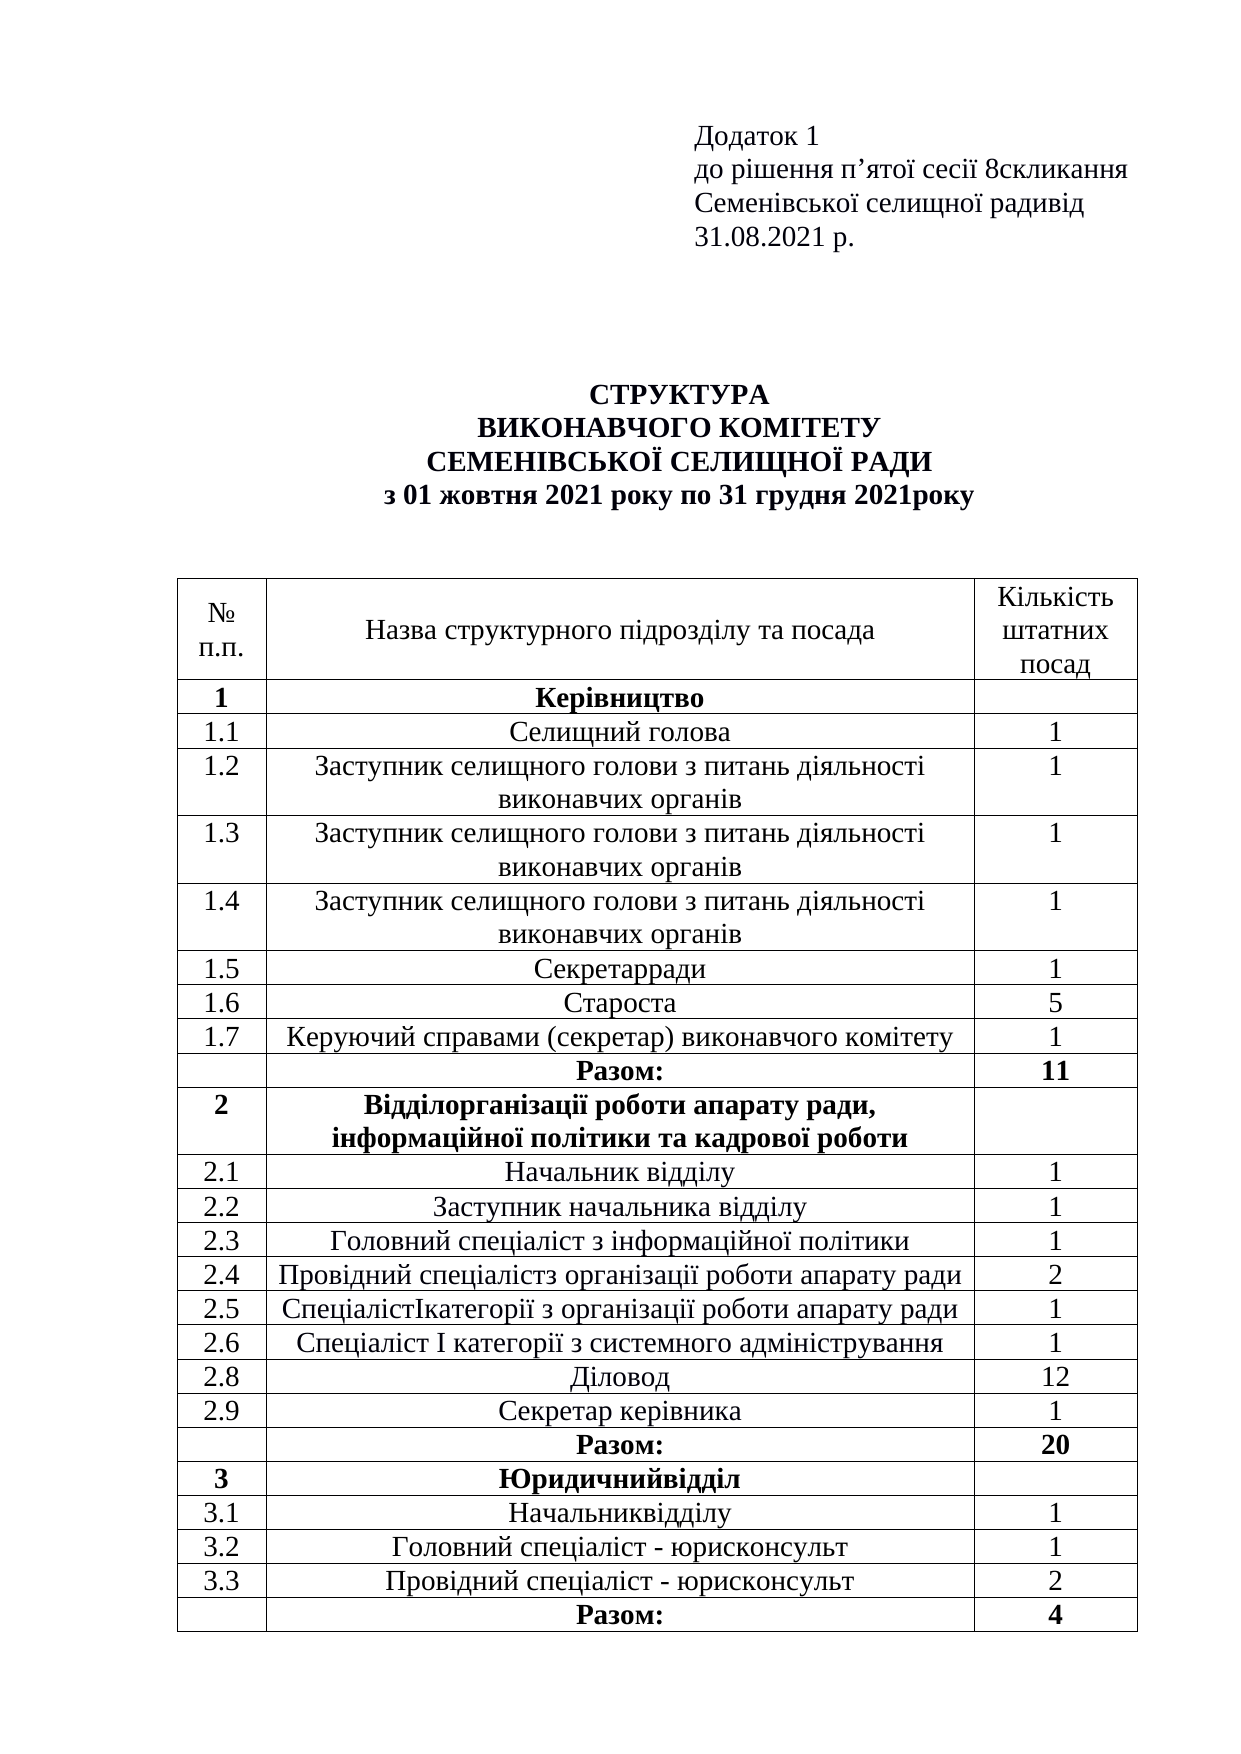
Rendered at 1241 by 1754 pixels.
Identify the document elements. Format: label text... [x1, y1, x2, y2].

table_cell 1.5 [178, 951, 266, 984]
table_cell Спеціаліст І категорії з системного адміністрування [267, 1325, 974, 1358]
table_cell 20 [975, 1428, 1137, 1461]
table_cell 1.1 [178, 714, 266, 747]
table_cell Секретарради [267, 951, 974, 984]
table_cell 1 [975, 1155, 1137, 1188]
table_cell Начальниквідділу [267, 1496, 974, 1529]
text до рішення п’ятої сесії 8скликання Семенівської селищної радивід 31.08.2021 р. [694, 152, 1181, 252]
table_cell 1 [975, 951, 1137, 984]
table_header Кількість штатних посад [975, 579, 1137, 679]
table_cell 2.9 [178, 1394, 266, 1427]
table_cell 3 [178, 1462, 266, 1495]
table_cell 1 [975, 1189, 1137, 1222]
table_cell 3.2 [178, 1530, 266, 1563]
table_cell 5 [975, 985, 1137, 1018]
table_cell 2.8 [178, 1360, 266, 1392]
table_cell Провідний спеціалістз організації роботи апарату ради [267, 1257, 974, 1290]
text Додаток 1 [694, 118, 1181, 152]
table_cell 1 [975, 816, 1137, 883]
table_cell 1.6 [178, 985, 266, 1018]
table_cell [178, 1428, 266, 1461]
table_cell Головний спеціаліст з інформаційної політики [267, 1223, 974, 1256]
table_cell 2 [178, 1088, 266, 1154]
table_cell 1 [975, 714, 1137, 747]
table_cell 1 [975, 1394, 1137, 1427]
table_cell Заступник селищного голови з питань діяльності виконавчих органів [267, 816, 974, 883]
table_cell [178, 1598, 266, 1631]
table_cell 2 [975, 1257, 1137, 1290]
table_cell 11 [975, 1054, 1137, 1086]
table_cell Секретар керівника [267, 1394, 974, 1427]
table_cell Староста [267, 985, 974, 1018]
table_cell [975, 1462, 1137, 1495]
table_cell 3.1 [178, 1496, 266, 1529]
table_cell Начальник відділу [267, 1155, 974, 1188]
table_header № п.п. [178, 579, 266, 679]
table_cell 1 [975, 1019, 1137, 1052]
table_cell Заступник селищного голови з питань діяльності виконавчих органів [267, 749, 974, 815]
table_cell [975, 680, 1137, 713]
table_cell Заступник начальника відділу [267, 1189, 974, 1222]
table_cell 1.7 [178, 1019, 266, 1052]
table_cell 2.5 [178, 1291, 266, 1324]
table_cell 4 [975, 1598, 1137, 1631]
table_cell Селищний голова [267, 714, 974, 747]
table_cell 2.3 [178, 1223, 266, 1256]
table_cell 2.6 [178, 1325, 266, 1358]
table_cell Заступник селищного голови з питань діяльності виконавчих органів [267, 884, 974, 950]
table_cell Керівництво [267, 680, 974, 713]
table_cell 1 [975, 1223, 1137, 1256]
table_cell 1 [975, 749, 1137, 815]
table_cell 1 [975, 884, 1137, 950]
table_cell Разом: [267, 1054, 974, 1086]
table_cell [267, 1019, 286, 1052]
text СТРУКТУРА [177, 377, 1181, 410]
table_cell Головний спеціаліст - юрисконсульт [267, 1530, 974, 1563]
table_cell 3.3 [178, 1564, 266, 1597]
table_cell Юридичнийвідділ [267, 1462, 974, 1495]
table_cell 1.2 [178, 749, 266, 815]
table_cell Разом: [267, 1598, 974, 1631]
table_cell 1 [178, 680, 266, 713]
table_cell 1.3 [178, 816, 266, 883]
table_header Назва структурного підрозділу та посада [267, 579, 974, 679]
table_cell СпеціалістІкатегорії з організації роботи апарату ради [267, 1291, 974, 1324]
table_cell Разом: [267, 1428, 974, 1461]
table_cell 2.1 [178, 1155, 266, 1188]
table_cell 2.2 [178, 1189, 266, 1222]
text СЕМЕНІВСЬКОЇ СЕЛИЩНОЇ РАДИ [177, 444, 1181, 477]
table_cell 1.4 [178, 884, 266, 950]
table_cell Провідний спеціаліст - юрисконсульт [267, 1564, 974, 1597]
table_cell [975, 1088, 1137, 1154]
table_cell 2 [975, 1564, 1137, 1597]
table_cell 2.4 [178, 1257, 266, 1290]
table_cell 1 [975, 1496, 1137, 1529]
table_cell 1 [975, 1291, 1137, 1324]
table_cell 1 [975, 1325, 1137, 1358]
table_cell 12 [975, 1360, 1137, 1392]
text ВИКОНАВЧОГО КОМІТЕТУ [177, 410, 1181, 444]
text з 01 жовтня 2021 року по 31 грудня 2021року [177, 477, 1181, 511]
table_cell [178, 1054, 266, 1086]
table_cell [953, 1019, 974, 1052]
table_cell Діловод [267, 1360, 974, 1392]
table_cell Відділорганізації роботи апарату ради, інформаційної політики та кадрової роботи [267, 1088, 974, 1154]
table_cell 1 [975, 1530, 1137, 1563]
